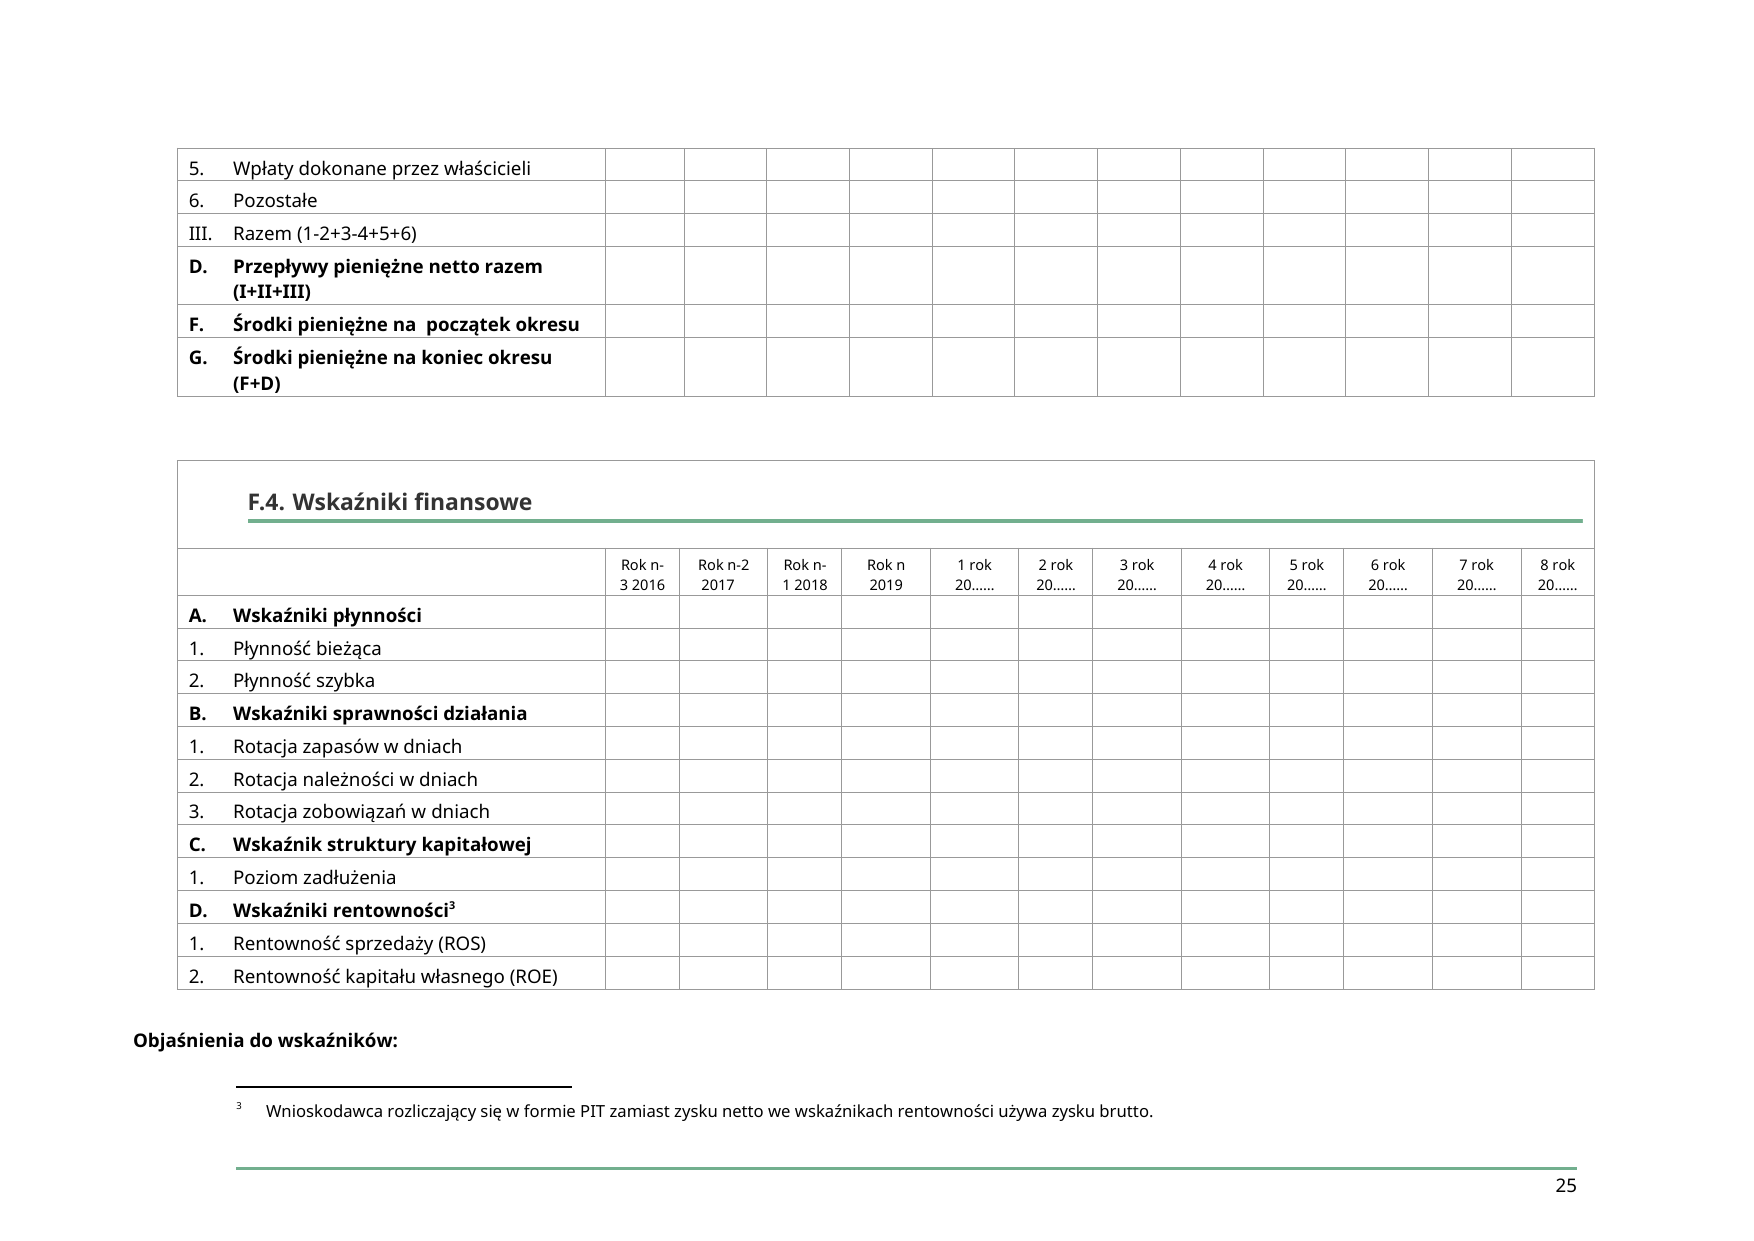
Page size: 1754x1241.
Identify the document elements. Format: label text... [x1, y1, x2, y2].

table_cell [842, 858, 930, 890]
table_cell [606, 247, 684, 304]
table_cell G. Środki pieniężne na koniec okresu (F+D) [178, 338, 605, 396]
table_cell [1344, 629, 1432, 660]
table_cell [1522, 760, 1594, 792]
table_cell 2. Rotacja należności w dniach [178, 760, 605, 792]
table_cell [768, 661, 841, 693]
table_cell [931, 727, 1018, 759]
table_cell [1182, 858, 1269, 890]
table_cell 1 rok 20…… [931, 549, 1018, 595]
table_cell [1019, 825, 1092, 857]
table_cell [1019, 858, 1092, 890]
table_cell [1181, 338, 1263, 396]
table_cell [606, 214, 684, 246]
table_cell [1522, 825, 1594, 857]
table_cell [680, 596, 767, 627]
table_cell [1019, 661, 1092, 693]
table_cell [685, 149, 766, 180]
table_header Wskaźniki finansowe [178, 461, 1594, 548]
table_cell [1182, 694, 1269, 726]
table_cell [842, 760, 930, 792]
table_cell [1182, 825, 1269, 857]
table_cell [1093, 760, 1181, 792]
table_cell [1093, 957, 1181, 988]
table_cell [767, 247, 849, 304]
table_cell [1429, 305, 1511, 337]
table_cell [1015, 181, 1097, 213]
table_cell [1344, 760, 1432, 792]
table_cell [680, 891, 767, 923]
table_cell [1270, 596, 1343, 627]
table_cell [931, 793, 1018, 824]
table_cell [933, 247, 1014, 304]
table_cell [1512, 247, 1594, 304]
table_cell C. Wskaźnik struktury kapitałowej [178, 825, 605, 857]
table_cell [1093, 891, 1181, 923]
table_cell [606, 825, 679, 857]
table_cell [1344, 891, 1432, 923]
table_cell [1264, 305, 1345, 337]
table_cell [606, 694, 679, 726]
table_cell [1093, 629, 1181, 660]
table_cell [1270, 727, 1343, 759]
table_cell [1015, 247, 1097, 304]
table_cell [842, 727, 930, 759]
table_cell [1522, 858, 1594, 890]
table_cell [1433, 629, 1521, 660]
table_cell [1433, 793, 1521, 824]
table_cell [1093, 858, 1181, 890]
table_cell [1015, 338, 1097, 396]
table_cell [606, 760, 679, 792]
table_cell 2. Rentowność kapitału własnego (ROE) [178, 957, 605, 988]
table_cell [1522, 727, 1594, 759]
table_cell [842, 629, 930, 660]
table_cell 6 rok 20…… [1344, 549, 1432, 595]
table_cell [680, 727, 767, 759]
table_cell [685, 305, 766, 337]
table_cell [1181, 247, 1263, 304]
table_cell [842, 596, 930, 627]
table_cell [1019, 760, 1092, 792]
table_cell [768, 727, 841, 759]
table_cell [1182, 760, 1269, 792]
table_cell [768, 825, 841, 857]
table_cell [1098, 338, 1180, 396]
table_cell [606, 727, 679, 759]
table_cell [1182, 891, 1269, 923]
table_cell [1270, 694, 1343, 726]
table_cell [1346, 181, 1428, 213]
table_cell [680, 694, 767, 726]
table_cell [1182, 661, 1269, 693]
table_cell [606, 596, 679, 627]
table_cell [1522, 924, 1594, 956]
table_cell 2. Płynność szybka [178, 661, 605, 693]
table_cell [1181, 214, 1263, 246]
table_cell [1429, 181, 1511, 213]
table_cell [1433, 760, 1521, 792]
table_cell [1182, 629, 1269, 660]
table_cell 1. Płynność bieżąca [178, 629, 605, 660]
table_cell [1433, 727, 1521, 759]
table_cell [606, 957, 679, 988]
table_cell [1522, 891, 1594, 923]
table_cell [606, 661, 679, 693]
table_cell [931, 596, 1018, 627]
table_cell [1344, 661, 1432, 693]
table_cell [685, 181, 766, 213]
table_cell [767, 149, 849, 180]
table_cell [1433, 924, 1521, 956]
table_cell [1429, 338, 1511, 396]
table_cell Rok n 2019 [842, 549, 930, 595]
table_cell [1522, 957, 1594, 988]
table_cell [1182, 957, 1269, 988]
table_cell [680, 760, 767, 792]
table_cell [680, 825, 767, 857]
table_cell Rok n-3 2016 [606, 549, 679, 595]
table_cell [1270, 629, 1343, 660]
table_cell [1346, 305, 1428, 337]
table_cell [850, 338, 932, 396]
table_cell [842, 661, 930, 693]
table_cell [1098, 181, 1180, 213]
table_cell [1264, 247, 1345, 304]
table_cell [606, 793, 679, 824]
table_cell [1181, 149, 1263, 180]
table_cell [606, 305, 684, 337]
table_cell [931, 924, 1018, 956]
table_cell [767, 338, 849, 396]
table_cell [1019, 629, 1092, 660]
table_cell [606, 629, 679, 660]
table_cell [1429, 247, 1511, 304]
table_cell [850, 305, 932, 337]
text Objaśnienia do wskaźników: [133, 1027, 1577, 1053]
table_cell [933, 338, 1014, 396]
table_cell [842, 793, 930, 824]
table_cell [1270, 957, 1343, 988]
table_cell [1522, 629, 1594, 660]
table_cell 1. Rentowność sprzedaży (ROS) [178, 924, 605, 956]
table_cell [1182, 793, 1269, 824]
table_cell [1344, 694, 1432, 726]
table_cell [680, 629, 767, 660]
table_cell [1093, 694, 1181, 726]
table_cell [1270, 825, 1343, 857]
table_cell [931, 661, 1018, 693]
table_cell 8 rok 20…… [1522, 549, 1594, 595]
table_cell [680, 661, 767, 693]
table_cell D. Przepływy pieniężne netto razem (I+II+III) [178, 247, 605, 304]
table_cell [1344, 957, 1432, 988]
table_cell [1264, 149, 1345, 180]
table_cell [931, 694, 1018, 726]
table_cell [1346, 149, 1428, 180]
table_cell [1093, 727, 1181, 759]
table_cell 3. Rotacja zobowiązań w dniach [178, 793, 605, 824]
table_cell [1433, 596, 1521, 627]
table_cell [1093, 793, 1181, 824]
table_cell [931, 629, 1018, 660]
table_cell [931, 858, 1018, 890]
table_cell 5. Wpłaty dokonane przez właścicieli [178, 149, 605, 180]
table_cell [178, 549, 605, 595]
table_cell [1344, 727, 1432, 759]
table_cell [1512, 338, 1594, 396]
table_cell [1182, 924, 1269, 956]
table_cell [931, 825, 1018, 857]
table_cell [1098, 149, 1180, 180]
table_cell [1429, 149, 1511, 180]
table_cell Rok n-2 2017 [680, 549, 767, 595]
table_cell [768, 924, 841, 956]
table_cell [1015, 305, 1097, 337]
table_cell [1344, 858, 1432, 890]
table_cell [931, 891, 1018, 923]
table_cell [1433, 891, 1521, 923]
table_cell 2 rok 20…… [1019, 549, 1092, 595]
table_cell [768, 957, 841, 988]
table_cell [850, 247, 932, 304]
table_cell [1429, 214, 1511, 246]
table_cell [1019, 891, 1092, 923]
table_cell [685, 247, 766, 304]
table_cell [1019, 924, 1092, 956]
table_cell [606, 858, 679, 890]
table_cell [1019, 694, 1092, 726]
table_cell 4 rok 20…… [1182, 549, 1269, 595]
table_cell [1264, 214, 1345, 246]
table_cell [1270, 924, 1343, 956]
table_cell [767, 181, 849, 213]
table_cell [1019, 957, 1092, 988]
table_cell [1264, 181, 1345, 213]
table_cell [1522, 661, 1594, 693]
table_cell [767, 305, 849, 337]
table_cell [1019, 727, 1092, 759]
table_cell [768, 891, 841, 923]
table_cell [1344, 825, 1432, 857]
table_cell 1. Rotacja zapasów w dniach [178, 727, 605, 759]
table_cell [1019, 596, 1092, 627]
table_cell [1182, 596, 1269, 627]
table_cell [1093, 924, 1181, 956]
table_cell [768, 858, 841, 890]
table_cell [1433, 694, 1521, 726]
table_cell [680, 858, 767, 890]
table_cell [606, 181, 684, 213]
table_cell [768, 694, 841, 726]
table_cell [606, 338, 684, 396]
table_cell [931, 957, 1018, 988]
table_cell [1182, 727, 1269, 759]
table_cell A. Wskaźniki płynności [178, 596, 605, 627]
table_cell [1270, 858, 1343, 890]
table_cell [685, 338, 766, 396]
table_cell [606, 891, 679, 923]
table_cell D. Wskaźniki rentowności [178, 891, 605, 923]
table_cell [842, 825, 930, 857]
table_cell [1098, 214, 1180, 246]
table_cell [933, 181, 1014, 213]
table_cell 1. Poziom zadłużenia [178, 858, 605, 890]
table_cell [850, 214, 932, 246]
table_cell [1433, 957, 1521, 988]
table_cell [768, 760, 841, 792]
table_cell 7 rok 20…… [1433, 549, 1521, 595]
table_cell [768, 629, 841, 660]
table_cell [1270, 793, 1343, 824]
table_cell [842, 957, 930, 988]
table_cell [1433, 825, 1521, 857]
table_cell [1270, 661, 1343, 693]
table_cell [767, 214, 849, 246]
table_cell [685, 214, 766, 246]
table_cell [1512, 149, 1594, 180]
table_cell 3 rok 20…… [1093, 549, 1181, 595]
table_cell [933, 305, 1014, 337]
table_cell [842, 891, 930, 923]
table_cell [1522, 596, 1594, 627]
table_cell [1344, 924, 1432, 956]
table_cell [1522, 694, 1594, 726]
table_cell [931, 760, 1018, 792]
table_cell [1344, 596, 1432, 627]
table_cell [842, 694, 930, 726]
table_cell [1270, 891, 1343, 923]
table_cell [1512, 214, 1594, 246]
table_cell III. Razem (1-2+3-4+5+6) [178, 214, 605, 246]
table_cell [1264, 338, 1345, 396]
table_cell Rok n-1 2018 [768, 549, 841, 595]
table_cell [1522, 793, 1594, 824]
table_cell [606, 149, 684, 180]
table_cell [1346, 338, 1428, 396]
table_cell [680, 957, 767, 988]
table_cell [933, 149, 1014, 180]
table_cell F. Środki pieniężne na początek okresu [178, 305, 605, 337]
table_cell [1512, 181, 1594, 213]
table_cell [1512, 305, 1594, 337]
table_cell [1093, 825, 1181, 857]
table_cell [1346, 214, 1428, 246]
table_cell [606, 924, 679, 956]
table_cell [680, 924, 767, 956]
table_cell [842, 924, 930, 956]
table_cell [1346, 247, 1428, 304]
table_cell 5 rok 20…… [1270, 549, 1343, 595]
table_cell [1093, 596, 1181, 627]
table_cell B. Wskaźniki sprawności działania [178, 694, 605, 726]
table_cell [768, 793, 841, 824]
table_cell [1181, 305, 1263, 337]
table_cell [933, 214, 1014, 246]
table_cell [1093, 661, 1181, 693]
table_cell [680, 793, 767, 824]
table_cell [1098, 247, 1180, 304]
table_cell [1019, 793, 1092, 824]
table_cell 6. Pozostałe [178, 181, 605, 213]
table_cell [1098, 305, 1180, 337]
table_cell [1181, 181, 1263, 213]
table_cell [1015, 149, 1097, 180]
table_cell [1344, 793, 1432, 824]
table_cell [1433, 858, 1521, 890]
table_cell [1015, 214, 1097, 246]
table_cell [1433, 661, 1521, 693]
table_cell [768, 596, 841, 627]
table_cell [850, 149, 932, 180]
table_cell [850, 181, 932, 213]
table_cell [1270, 760, 1343, 792]
